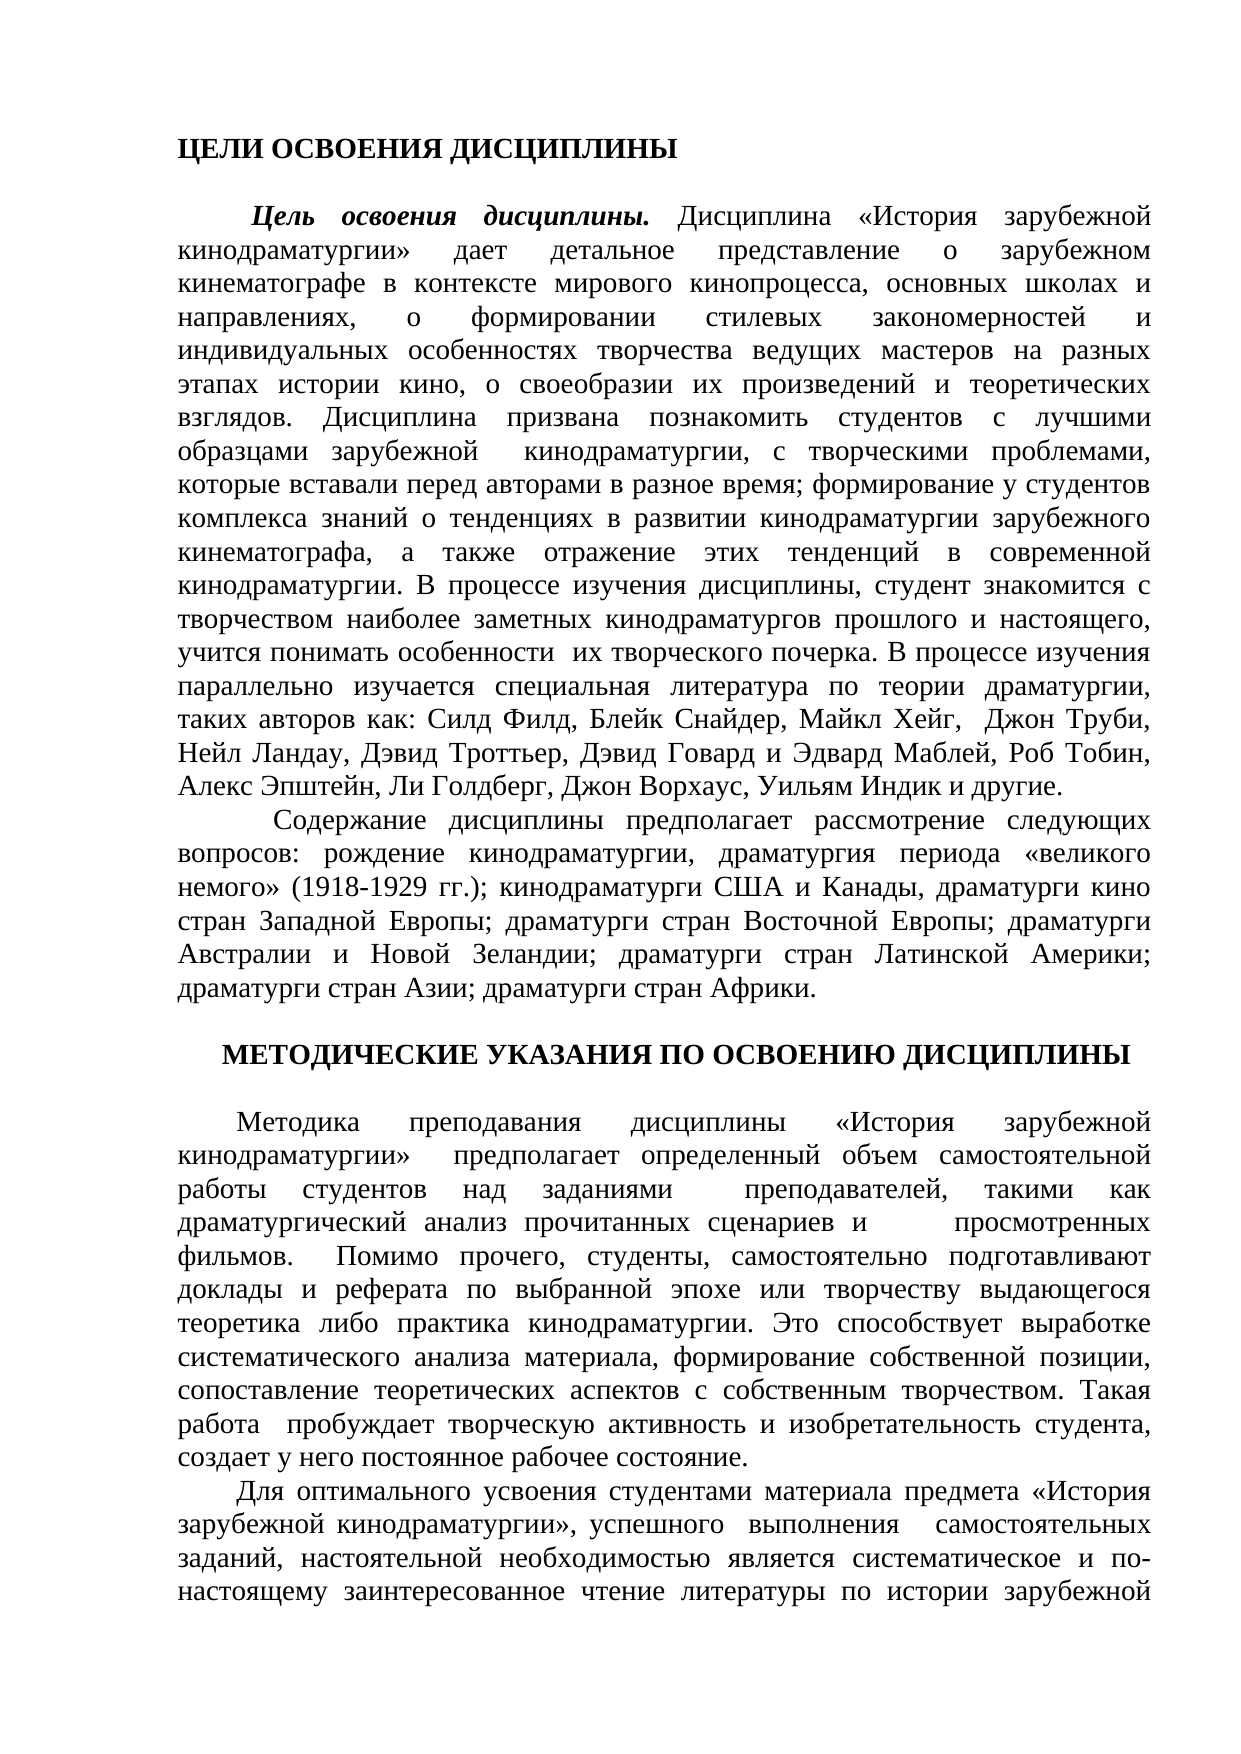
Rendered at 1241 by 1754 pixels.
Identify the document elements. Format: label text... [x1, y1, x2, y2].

text Цель освоения дисциплины. Дисциплина «История зарубежной кинодраматургии» дает детальное представление о зарубежном кинематографе в контексте мирового кинопроцесса, основных школах и направлениях, о формировании стилевых закономерностей и индивидуальных особенностях творчества ведущих мастеров на разных этапах истории кино, о своеобразии их произведений и теоретических взглядов. Дисциплина призвана познакомить студентов с лучшими образцами зарубежной кинодраматургии, с творческими проблемами, которые вставали перед авторами в разное время; формирование у студентов комплекса знаний о тенденциях в развитии кинодраматургии зарубежного кинематографа, а также отражение этих тенденций в современной кинодраматургии. В процессе изучения дисциплины, студент знакомится с творчеством наиболее заметных кинодраматургов прошлого и настоящего, учится понимать особенности их творческого почерка. В процессе изучения параллельно изучается специальная литература по теории драматургии, таких авторов как: Силд Филд, Блейк Снайдер, Майкл Хейг, Джон Труби, Нейл Ландау, Дэвид Троттьер, Дэвид Говард и Эдвард Маблей, Роб Тобин, Алекс Эпштейн, Ли Голдберг, Джон Ворхаус, Уильям Индик и другие. [177, 198, 1152, 802]
text Методика преподавания дисциплины «История зарубежной кинодраматургии» предполагает определенный объем самостоятельной работы студентов над заданиями преподавателей, такими как драматургический анализ прочитанных сценариев и просмотренных фильмов. Помимо прочего, студенты, самостоятельно подготавливают доклады и реферата по выбранной эпохе или творчеству выдающегося теоретика либо практика кинодраматургии. Это способствует выработке систематического анализа материала, формирование собственной позиции, сопоставление теоретических аспектов с собственным творчеством. Такая работа пробуждает творческую активность и изобретательность студента, создает у него постоянное рабочее состояние. [177, 1104, 1152, 1473]
text Содержание дисциплины предполагает рассмотрение следующих вопросов: рождение кинодраматургии, драматургия периода «великого немого» (1918-1929 гг.); кинодраматурги США и Канады, драматурги кино стран Западной Европы; драматурги стран Восточной Европы; драматурги Австралии и Новой Зеландии; драматурги стран Латинской Америки; драматурги стран Азии; драматурги стран Африки. [177, 802, 1152, 1003]
text ЦЕЛИ ОСВОЕНИЯ ДИСЦИПЛИНЫ [177, 131, 1152, 165]
text МЕТОДИЧЕСКИЕ УКАЗАНИЯ ПО ОСВОЕНИЮ ДИСЦИПЛИНЫ [177, 1037, 1152, 1070]
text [177, 1473, 1152, 1607]
